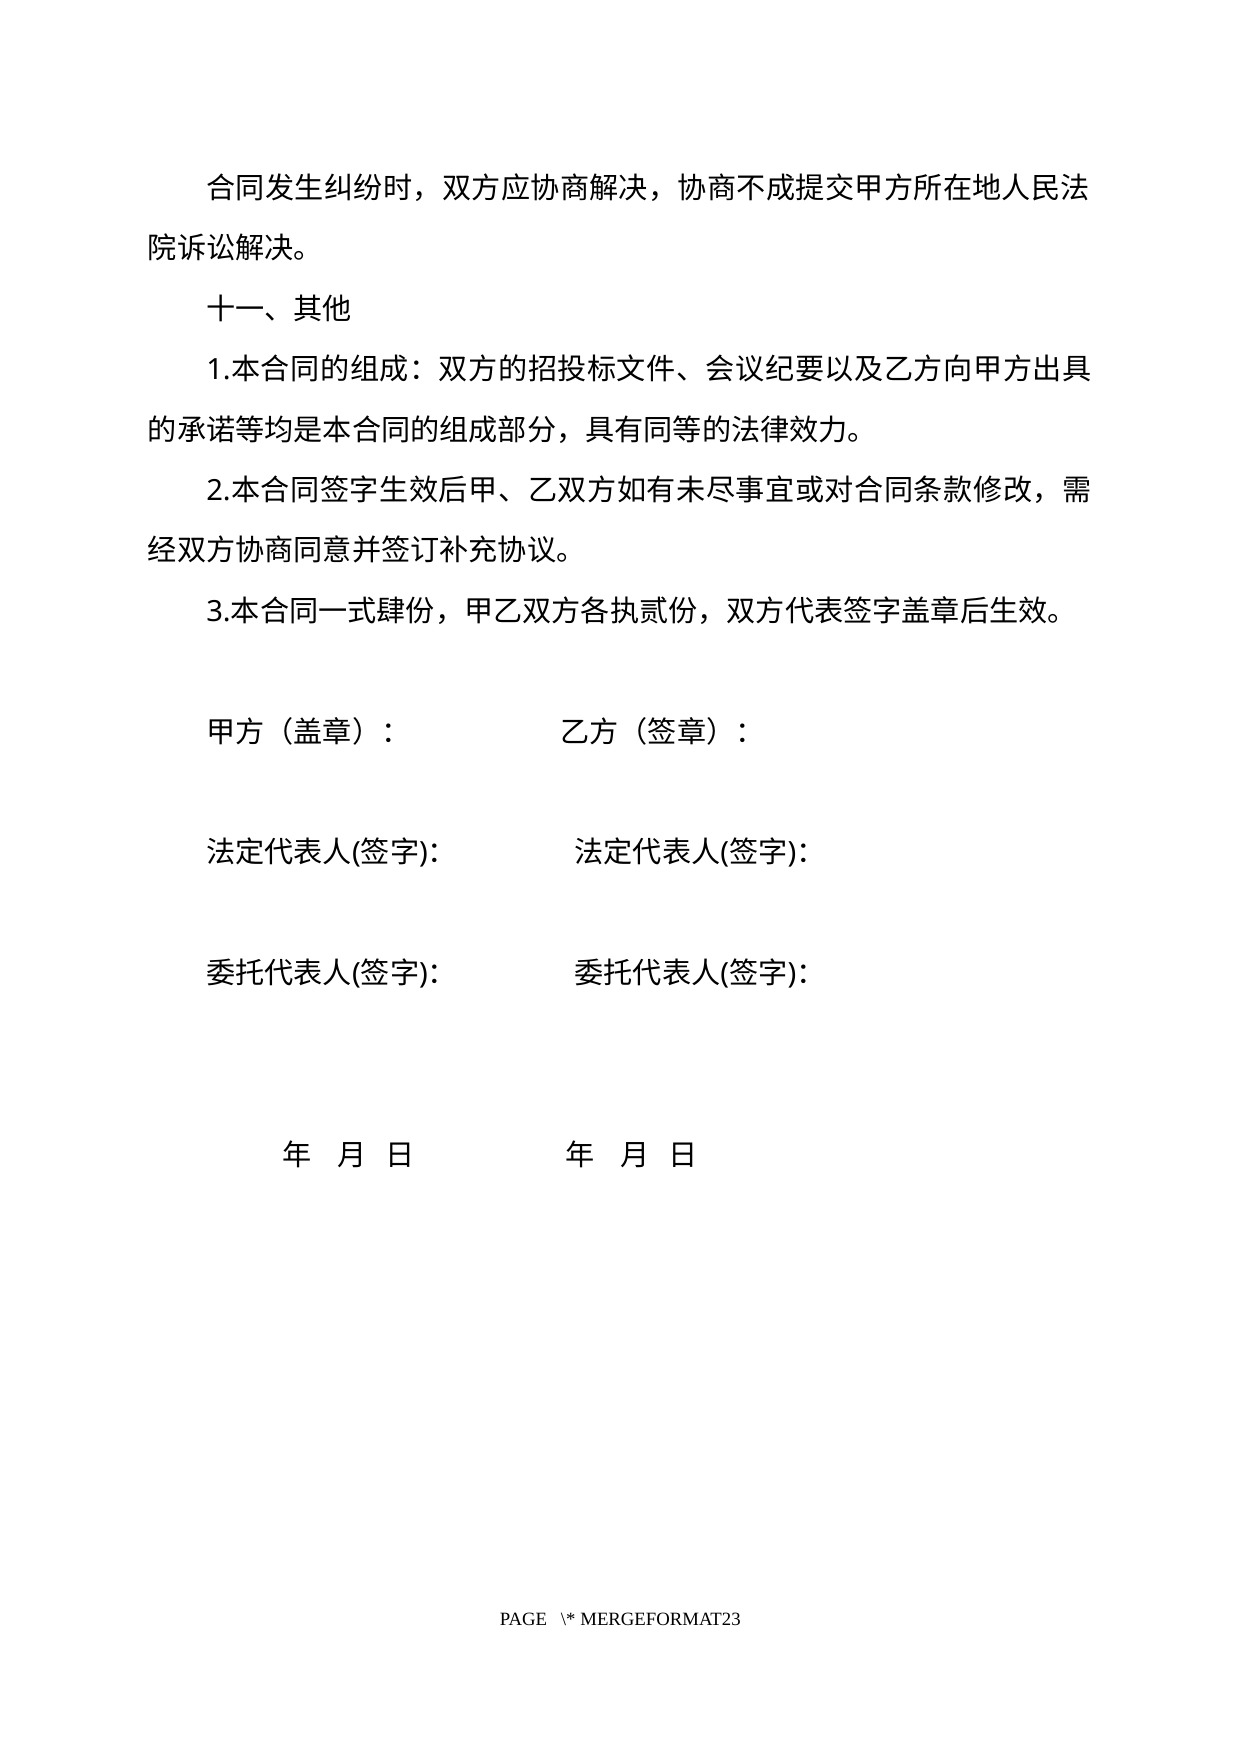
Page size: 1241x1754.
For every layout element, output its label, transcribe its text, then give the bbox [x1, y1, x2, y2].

text 法定代表人(签字)： 法定代表人(签字)： [148, 814, 1092, 875]
text 委托代表人(签字)： 委托代表人(签字)： [148, 935, 1092, 996]
text 2.本合同签字生效后甲、乙双方如有未尽事宜或对合同条款修改，需经双方协商同意并签订补充协议。 [148, 452, 1092, 573]
text 年 月 日 年 月 日 [148, 1117, 1092, 1177]
text 1.本合同的组成：双方的招投标文件、会议纪要以及乙方向甲方出具的承诺等均是本合同的组成部分，具有同等的法律效力。 [148, 331, 1092, 452]
text 合同发生纠纷时，双方应协商解决，协商不成提交甲方所在地人民法院诉讼解决。 [148, 150, 1092, 271]
text 3.本合同一式肆份，甲乙双方各执贰份，双方代表签字盖章后生效。 [148, 573, 1092, 633]
text 十一、其他 [148, 271, 1092, 331]
text 甲方（盖章）： 乙方（签章）： [148, 694, 1092, 754]
